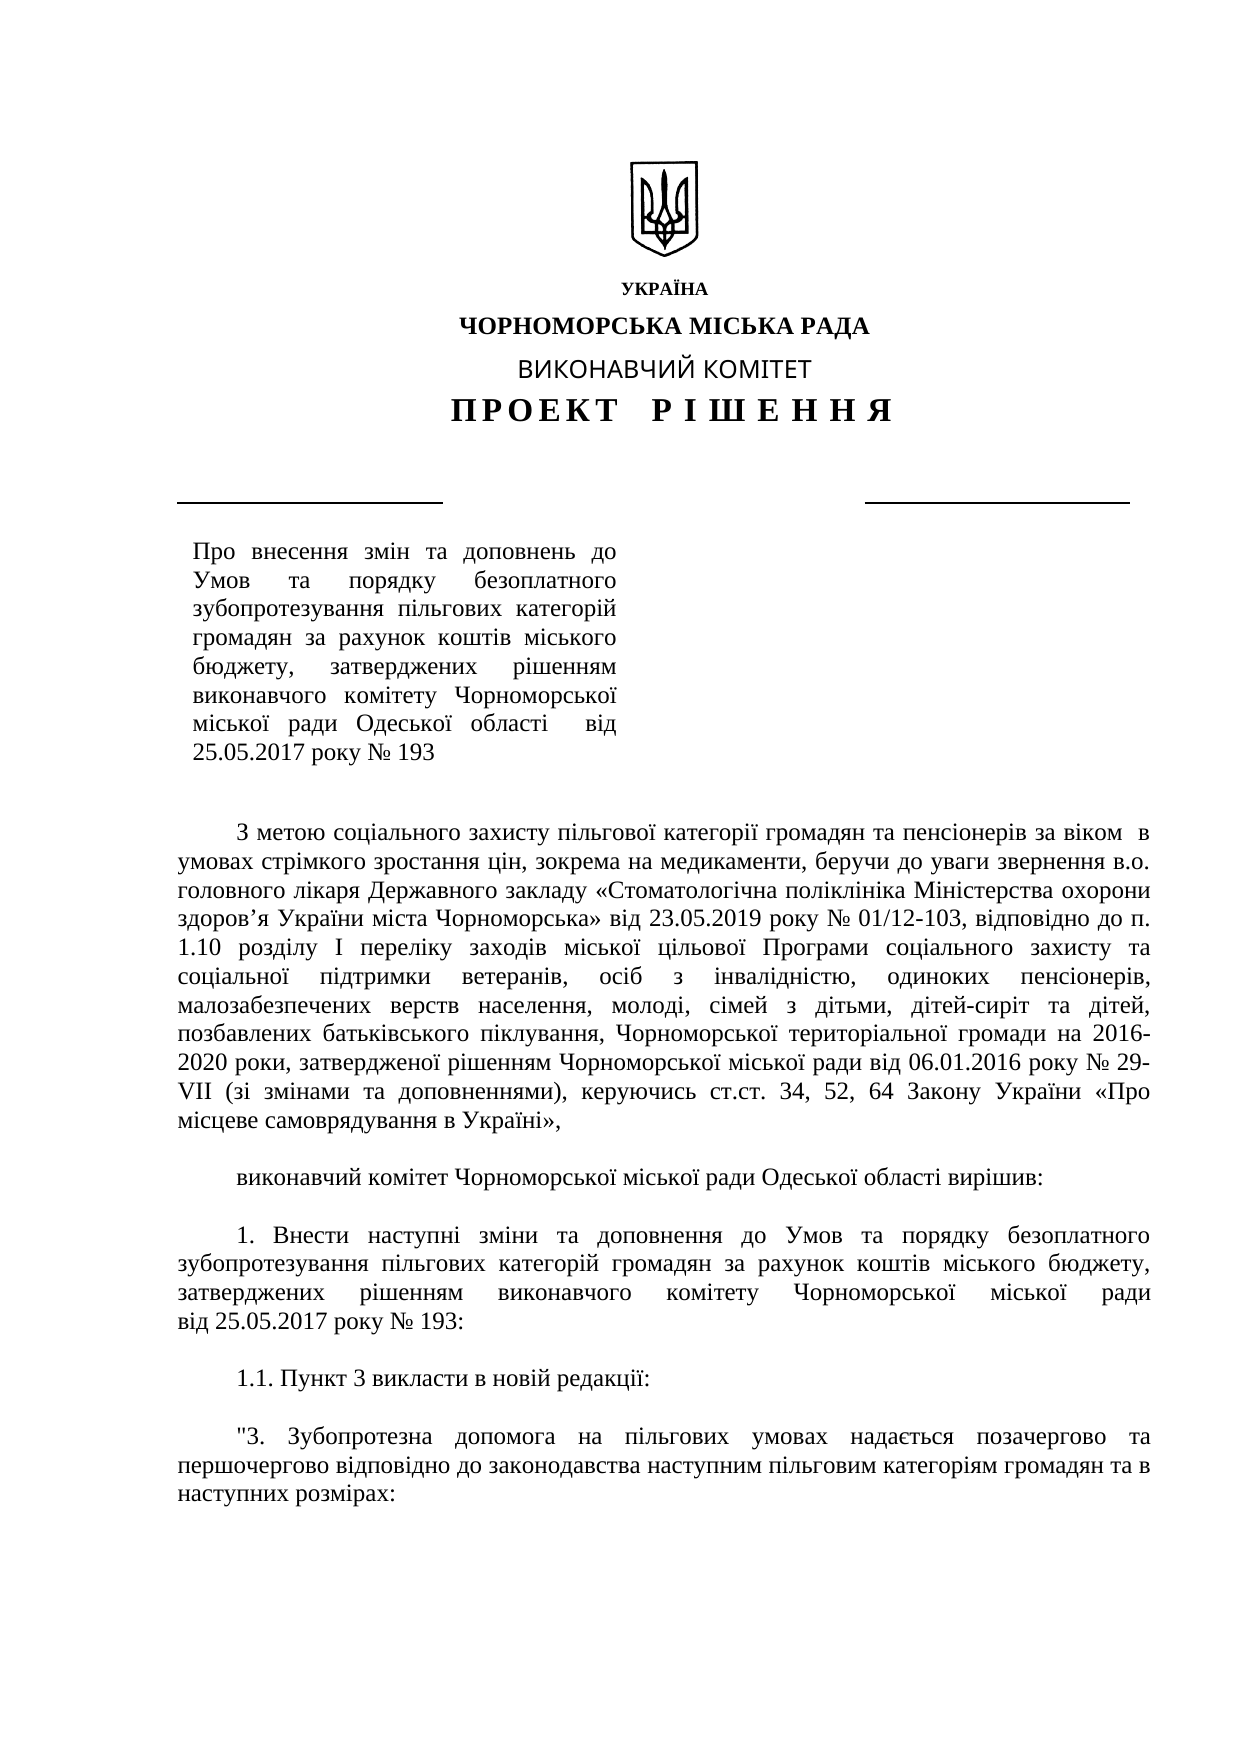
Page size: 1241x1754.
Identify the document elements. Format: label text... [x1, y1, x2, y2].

text ВИКОНАВЧИЙ КОМІТЕТ [177, 345, 1152, 387]
text виконавчий комітет Чорноморської міської ради Одеської області вирішив: [177, 1162, 1152, 1191]
list Внести наступні зміни та доповнення до Умов та порядку безоплатного зубопротезування пільгових категорій громадян за рахунок коштів міського бюджету, затверджених рішенням виконавчого комітету Чорноморської міської ради від 25.05.2017 року № 193: [177, 1220, 1152, 1335]
text УКРАЇНА [177, 278, 1152, 299]
text П Р О Е К Т Р і ш е н н я [192, 389, 1152, 430]
text "3. Зубопротезна допомога на пільгових умовах надається позачергово та першочергово відповідно до законодавства наступним пільговим категоріям громадян та в наступних розмірах: [177, 1421, 1152, 1507]
text З метою соціального захисту пільгової категорії громадян та пенсіонерів за віком в умовах стрімкого зростання цін, зокрема на медикаменти, беручи до уваги звернення в.о. головного лікаря Державного закладу «Стоматологічна поліклініка Міністерства охорони здоров’я України міста Чорноморська» від 23.05.2019 року № 01/12-103, відповідно до п. 1.10 розділу І переліку заходів міської цільової Програми соціального захисту та соціальної підтримки ветеранів, осіб з інвалідністю, одиноких пенсіонерів, малозабезпечених верств населення, молоді, сімей з дітьми, дітей-сиріт та дітей, позбавлених батьківського піклування, Чорноморської територіальної громади на 2016-2020 роки, затвердженої рішенням Чорноморської міської ради від 06.01.2016 року № 29-VII (зі змінами та доповненнями), керуючись ст.ст. 34, 52, 64 Закону України «Про місцеве самоврядування в Україні», [177, 817, 1152, 1133]
text ЧОРНОМОРСЬКА МІСЬКА РАДА [177, 302, 1152, 343]
text 1.1. Пункт 3 викласти в новій редакції: [177, 1363, 1152, 1392]
